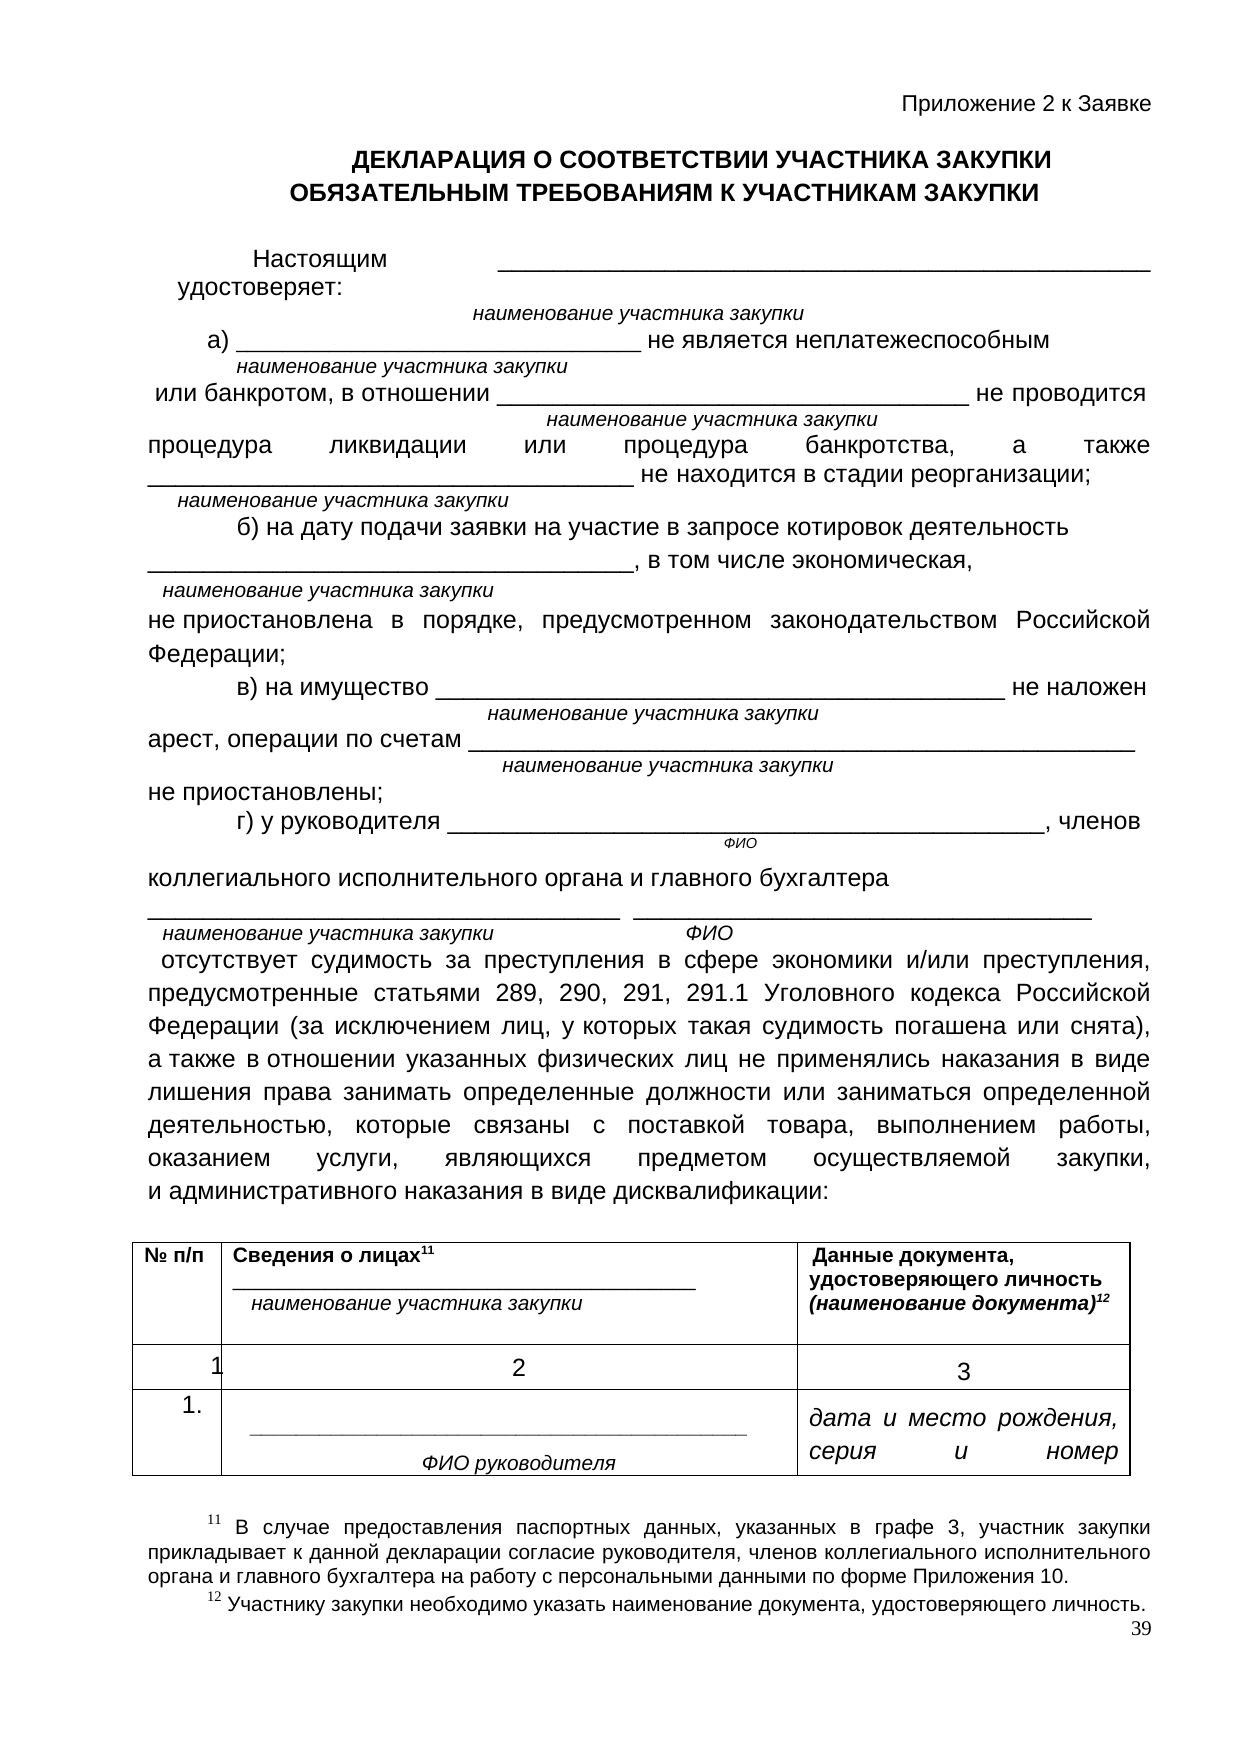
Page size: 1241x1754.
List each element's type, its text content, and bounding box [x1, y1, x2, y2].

table_cell [133, 1390, 221, 1475]
text наименование участника закупки [148, 700, 1152, 724]
text коллегиального исполнительного органа и главного бухгалтера __________________________________ _________________________________ [148, 863, 1152, 921]
text наименование участника закупки [118, 578, 1152, 602]
text не приостановлена в порядке, предусмотренном законодательством Российской Федерации; [148, 606, 1152, 667]
text наименование участника закупки [148, 488, 1152, 512]
table_cell 3 [798, 1345, 1129, 1389]
text наименование участника закупки [118, 354, 1152, 378]
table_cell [798, 1390, 1129, 1475]
text ФИО [148, 834, 1152, 863]
table_header Данные документа, удостоверяющего личность (наименование документа) [798, 1243, 1129, 1343]
text отсутствует судимость за преступления в сфере экономики и/или преступления, предусмотренные статьями 289, 290, 291, 291.1 Уголовного кодекса Российской Федерации (за исключением лиц, у которых такая судимость погашена или снята), а также в отношении указанных физических лиц не применялись наказания в виде лишения права занимать определенные должности или заниматься определенной деятельностью, которые связаны с поставкой товара, выполнением работы, оказанием услуги, являющихся предметом осуществляемой закупки, и административного наказания в виде дисквалификации: [148, 945, 1152, 1204]
text процедура ликвидации или процедура банкротства, а также ___________________________________ не находится в стадии реорганизации; [148, 431, 1152, 488]
text наименование участника закупки [148, 753, 1152, 777]
table_cell 1 [133, 1345, 221, 1389]
text арест, операции по счетам ________________________________________________ [148, 724, 1152, 753]
text а) ___________________________________ не является неплатежеспособным [118, 325, 1152, 354]
text ___________________________________, в том числе экономическая, [148, 545, 1152, 574]
text Настоящим _______________________________________________ удостоверяет: [177, 244, 1152, 301]
text наименование участника закупки [118, 301, 1152, 325]
text не приостановлены; [148, 777, 1152, 806]
text ДЕКЛАРАЦИЯ О СООТВЕТСТВИИ УЧАСТНИКА ЗАКУПКИ ОБЯЗАТЕЛЬНЫМ ТРЕБОВАНИЯМ К УЧАСТНИКАМ ЗАКУПКИ [177, 144, 1152, 206]
text наименование участника закупки [148, 407, 1152, 431]
text или банкротом, в отношении __________________________________ не проводится [148, 378, 1152, 407]
text б) на дату подачи заявки на участие в запросе котировок деятельность [148, 512, 1152, 541]
text г) у руководителя ___________________________________________, членов [148, 806, 1152, 834]
table_cell 2 [222, 1345, 797, 1389]
text в) на имущество _________________________________________ не наложен [148, 672, 1152, 700]
text наименование участника закупки ФИО [148, 921, 1152, 945]
table_header № п/п [133, 1243, 221, 1343]
table_header Сведения о лицах ________________________________________ наименование участника закупки [222, 1243, 797, 1343]
text Приложение 2 к Заявке [148, 89, 1152, 116]
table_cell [222, 1390, 797, 1475]
